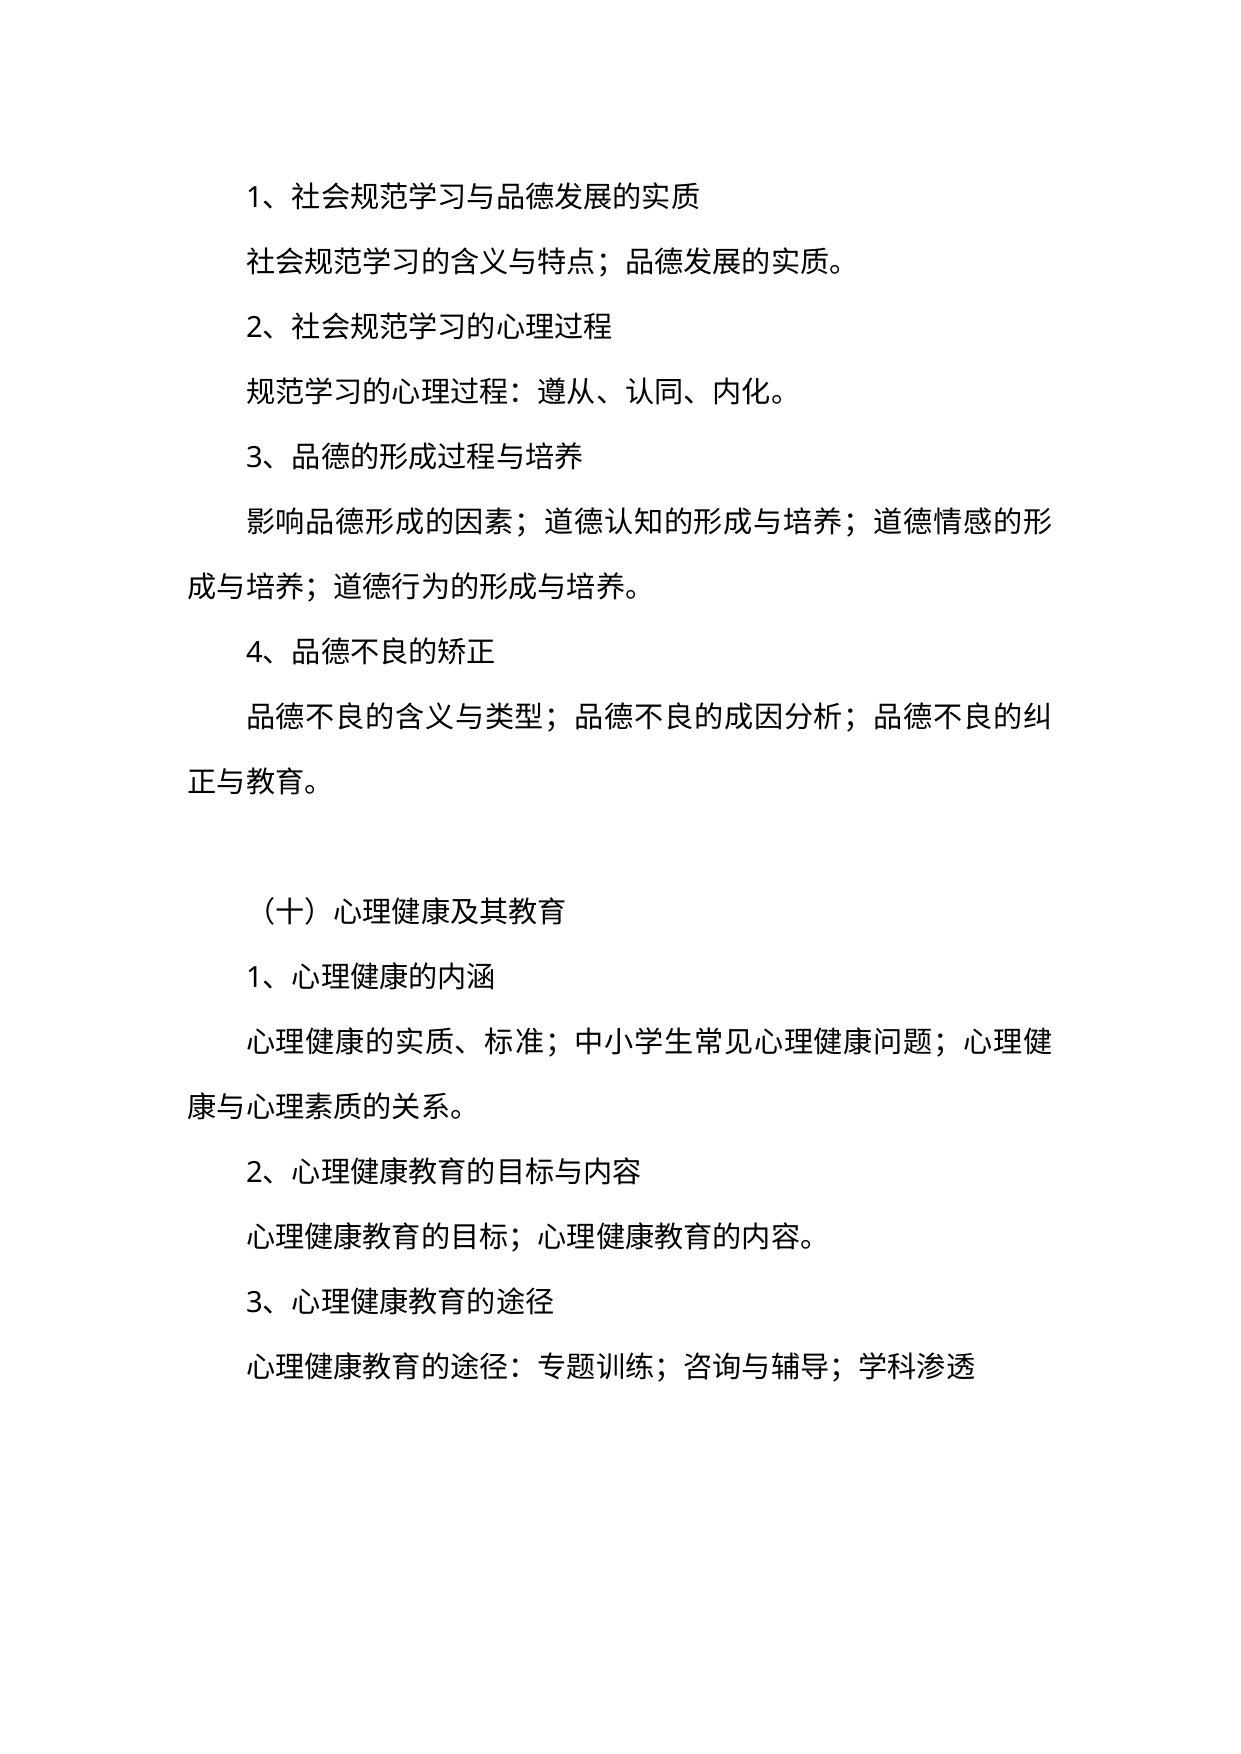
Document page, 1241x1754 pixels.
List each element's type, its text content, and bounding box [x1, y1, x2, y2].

text 3、品德的形成过程与培养 [187, 422, 1053, 487]
text 2、心理健康教育的目标与内容 [187, 1137, 1053, 1202]
text 影响品德形成的因素；道德认知的形成与培养；道德情感的形成与培养；道德行为的形成与培养。 [187, 487, 1053, 617]
text 心理健康教育的途径：专题训练；咨询与辅导；学科渗透 [187, 1332, 1053, 1397]
text （十）心理健康及其教育 [187, 877, 1053, 942]
text 心理健康教育的目标；心理健康教育的内容。 [187, 1202, 1053, 1267]
text 心理健康的实质、标准；中小学生常见心理健康问题；心理健康与心理素质的关系。 [187, 1007, 1053, 1137]
text 1、心理健康的内涵 [187, 942, 1053, 1007]
text 品德不良的含义与类型；品德不良的成因分析；品德不良的纠正与教育。 [187, 682, 1053, 812]
text 4、品德不良的矫正 [187, 617, 1053, 682]
text 1、社会规范学习与品德发展的实质 [187, 162, 1053, 227]
text 社会规范学习的含义与特点；品德发展的实质。 [187, 227, 1053, 292]
text 规范学习的心理过程：遵从、认同、内化。 [187, 357, 1053, 422]
text 3、心理健康教育的途径 [187, 1267, 1053, 1332]
text 2、社会规范学习的心理过程 [187, 292, 1053, 357]
